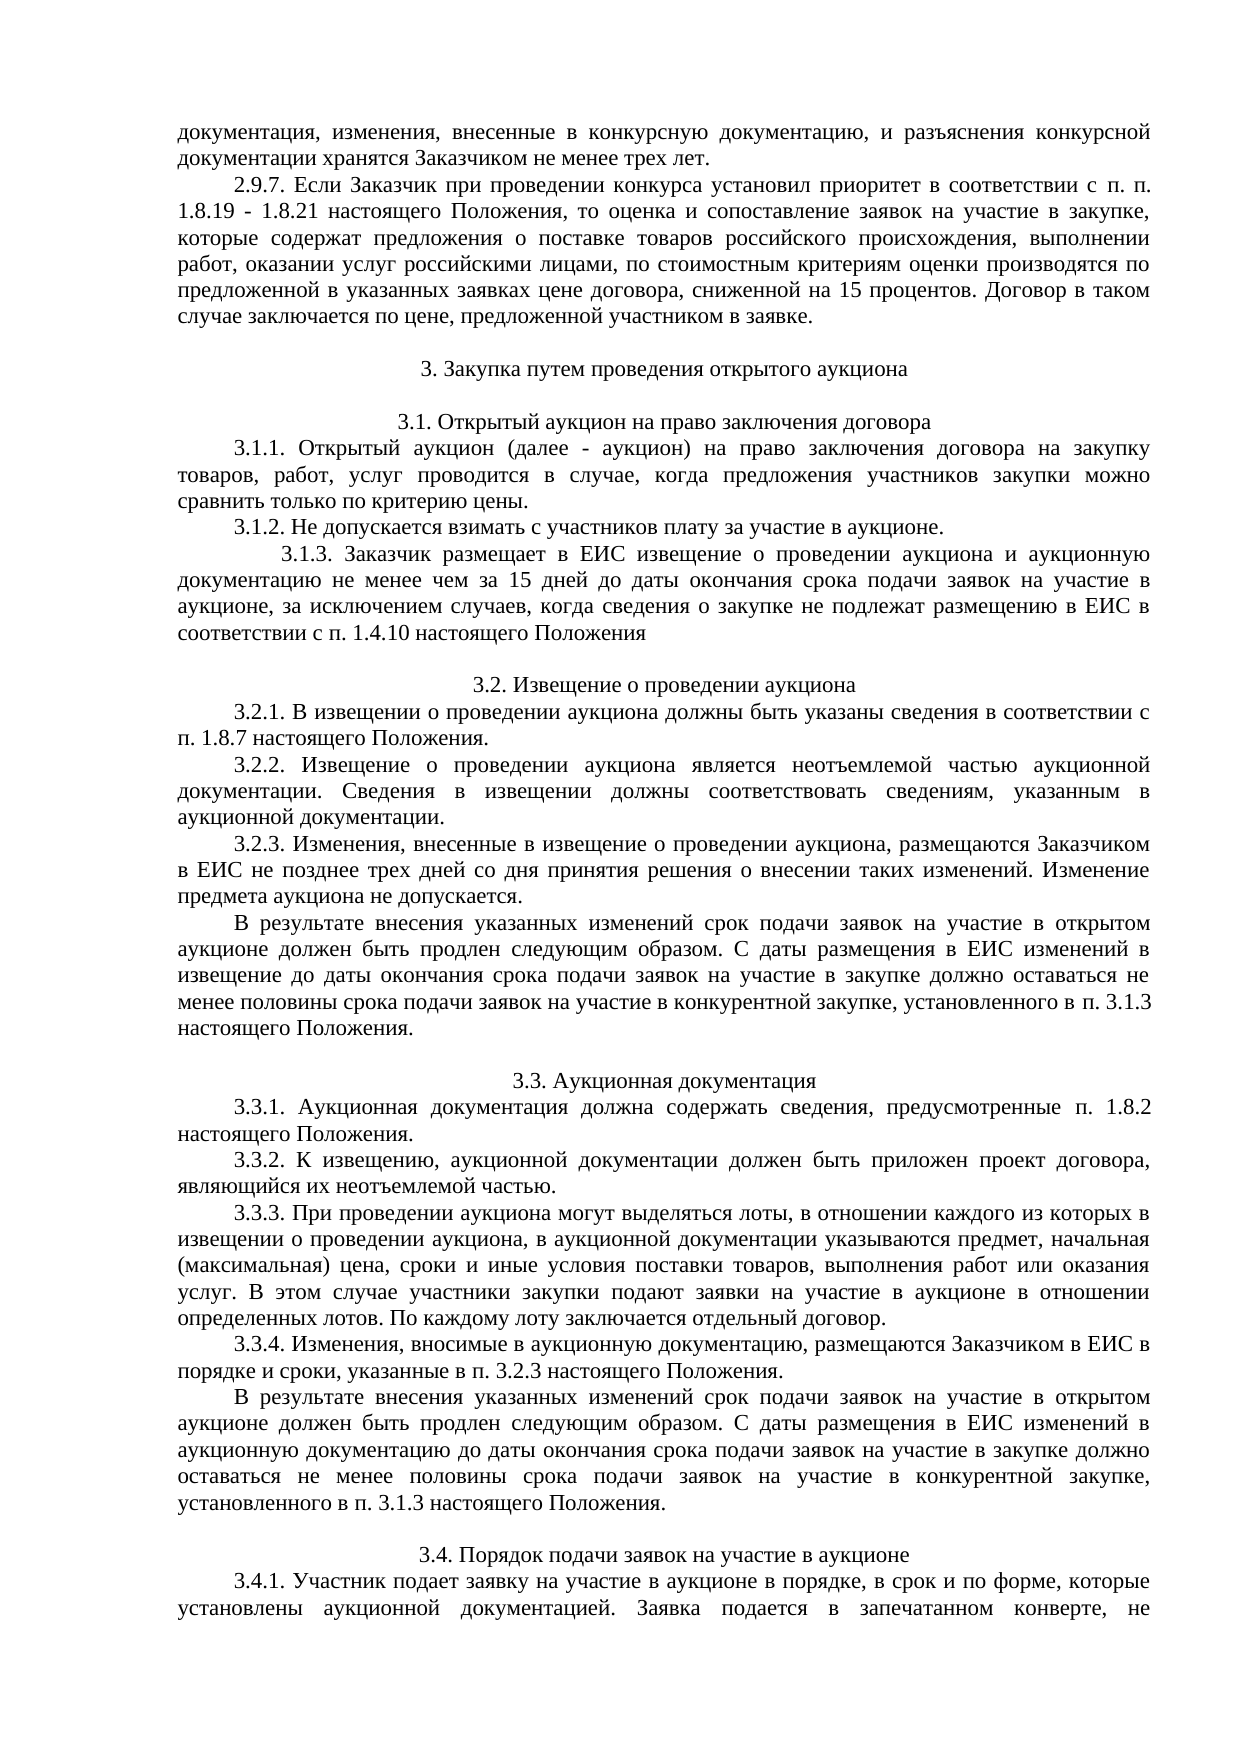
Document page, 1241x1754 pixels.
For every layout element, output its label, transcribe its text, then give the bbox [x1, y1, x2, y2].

text 2.9.7. Если Заказчик при проведении конкурса установил приоритет в соответствии с п. п. 1.8.19 - 1.8.21 настоящего Положения, то оценка и сопоставление заявок на участие в закупке, которые содержат предложения о поставке товаров российского происхождения, выполнении работ, оказании услуг российскими лицами, по стоимостным критериям оценки производятся по предложенной в указанных заявках цене договора, сниженной на 15 процентов. Договор в таком случае заключается по цене, предложенной участником в заявке. [177, 171, 1152, 329]
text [177, 118, 1152, 171]
text 3.3.4. Изменения, вносимые в аукционную документацию, размещаются Заказчиком в ЕИС в порядке и сроки, указанные в п. 3.2.3 настоящего Положения. [177, 1330, 1152, 1383]
text 3. Закупка путем проведения открытого аукциона [177, 355, 1152, 382]
text 3.1.2. Не допускается взимать с участников плату за участие в аукционе. [177, 513, 1152, 540]
text 3.1. Открытый аукцион на право заключения договора [177, 408, 1152, 434]
text 3.3.3. При проведении аукциона могут выделяться лоты, в отношении каждого из которых в извещении о проведении аукциона, в аукционной документации указываются предмет, начальная (максимальная) цена, сроки и иные условия поставки товаров, выполнения работ или оказания услуг. В этом случае участники закупки подают заявки на участие в аукционе в отношении определенных лотов. По каждому лоту заключается отдельный договор. [177, 1199, 1152, 1330]
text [177, 1568, 1152, 1620]
text 3.1.3. Заказчик размещает в ЕИС извещение о проведении аукциона и аукционную документацию не менее чем за 15 дней до даты окончания срока подачи заявок на участие в аукционе, за исключением случаев, когда сведения о закупке не подлежат размещению в ЕИС в соответствии с п. 1.4.10 настоящего Положения [177, 540, 1152, 645]
text 3.3.1. Аукционная документация должна содержать сведения, предусмотренные п. 1.8.2 настоящего Положения. [177, 1093, 1152, 1146]
text 3.3. Аукционная документация [177, 1067, 1152, 1093]
text 3.2. Извещение о проведении аукциона [177, 672, 1152, 698]
text В результате внесения указанных изменений срок подачи заявок на участие в открытом аукционе должен быть продлен следующим образом. С даты размещения в ЕИС изменений в аукционную документацию до даты окончания срока подачи заявок на участие в закупке должно оставаться не менее половины срока подачи заявок на участие в конкурентной закупке, установленного в п. 3.1.3 настоящего Положения. [177, 1383, 1152, 1515]
text 3.4. Порядок подачи заявок на участие в аукционе [177, 1541, 1152, 1568]
text 3.2.1. В извещении о проведении аукциона должны быть указаны сведения в соответствии с п. 1.8.7 настоящего Положения. [177, 698, 1152, 751]
text 3.3.2. К извещению, аукционной документации должен быть приложен проект договора, являющийся их неотъемлемой частью. [177, 1146, 1152, 1199]
text В результате внесения указанных изменений срок подачи заявок на участие в открытом аукционе должен быть продлен следующим образом. С даты размещения в ЕИС изменений в извещение до даты окончания срока подачи заявок на участие в закупке должно оставаться не менее половины срока подачи заявок на участие в конкурентной закупке, установленного в п. 3.1.3 настоящего Положения. [177, 909, 1152, 1041]
text 3.2.2. Извещение о проведении аукциона является неотъемлемой частью аукционной документации. Сведения в извещении должны соответствовать сведениям, указанным в аукционной документации. [177, 751, 1152, 830]
text 3.1.1. Открытый аукцион (далее - аукцион) на право заключения договора на закупку товаров, работ, услуг проводится в случае, когда предложения участников закупки можно сравнить только по критерию цены. [177, 434, 1152, 513]
text 3.2.3. Изменения, внесенные в извещение о проведении аукциона, размещаются Заказчиком в ЕИС не позднее трех дней со дня принятия решения о внесении таких изменений. Изменение предмета аукциона не допускается. [177, 830, 1152, 909]
